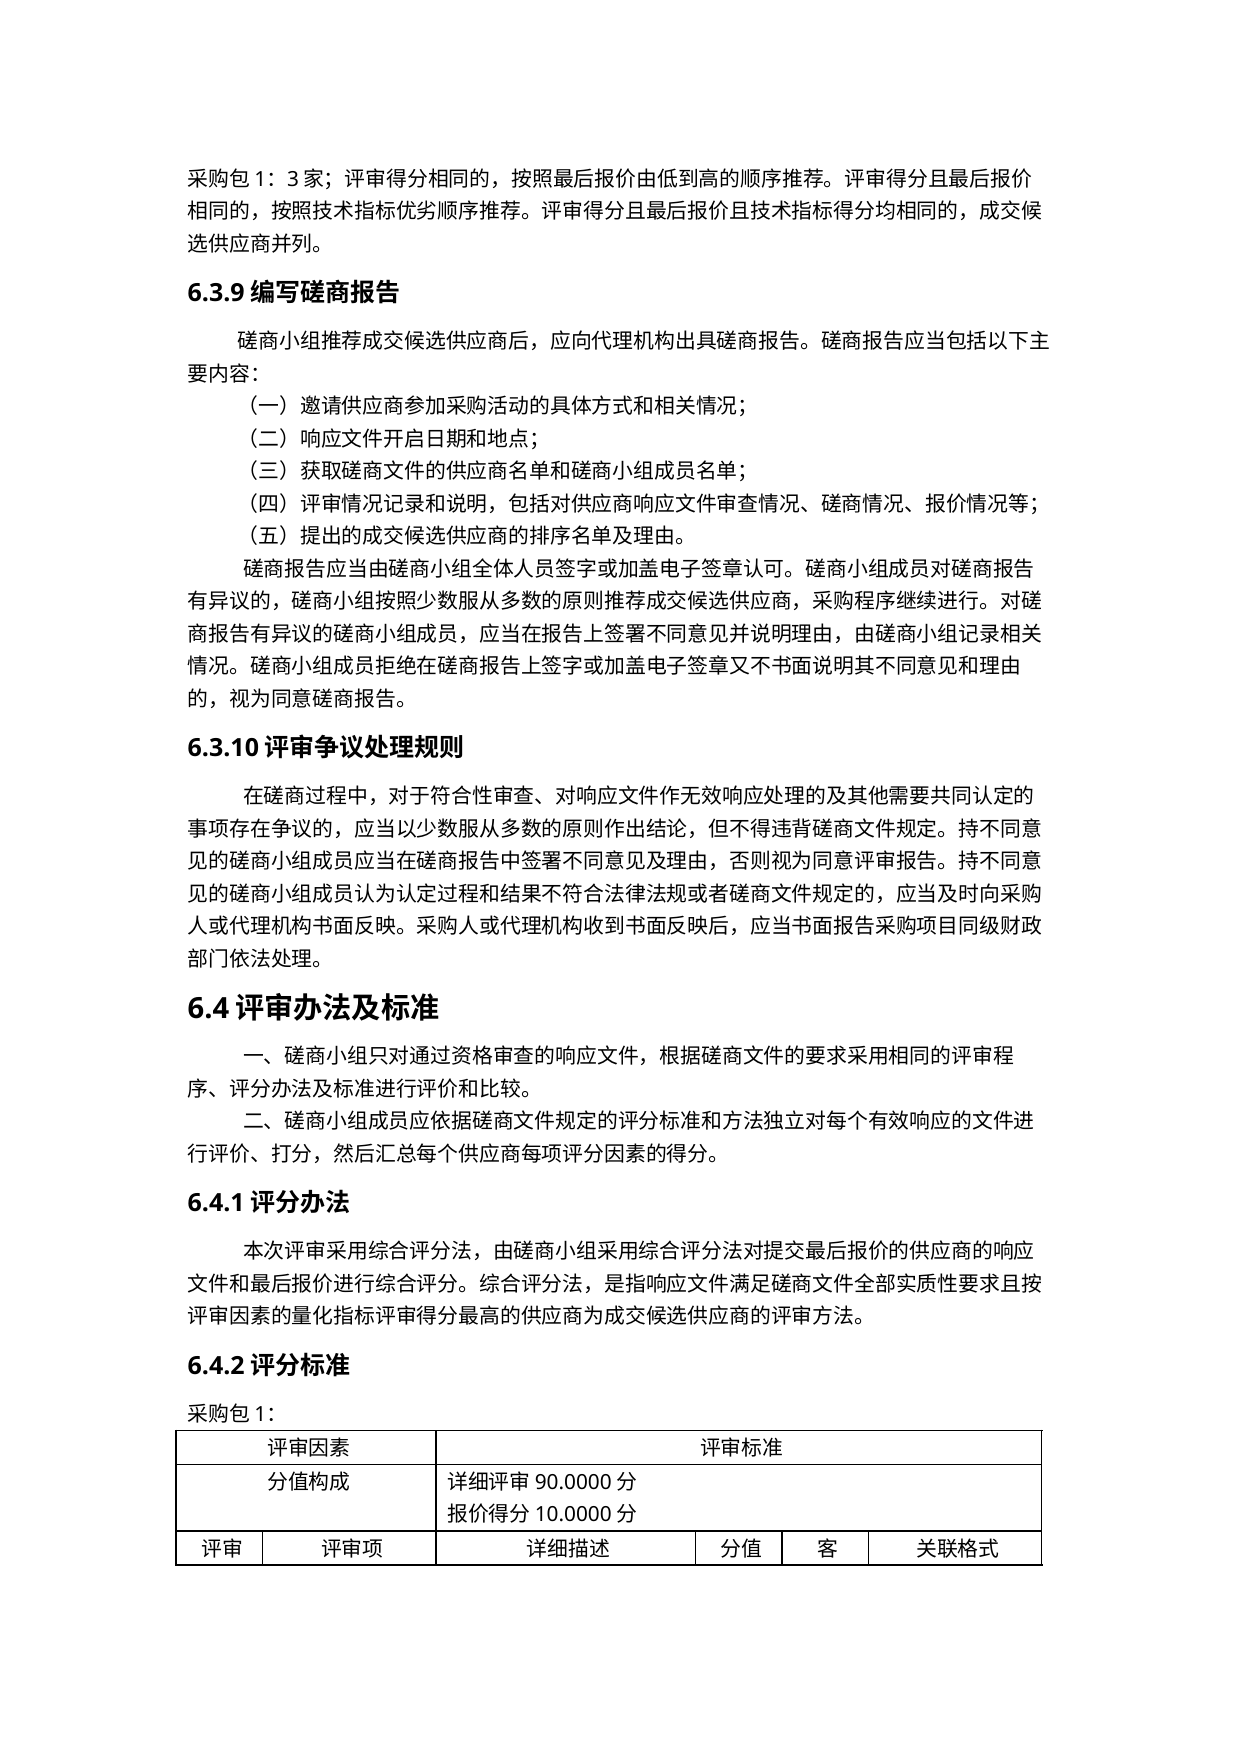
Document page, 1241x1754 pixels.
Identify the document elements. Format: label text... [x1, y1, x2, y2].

table_cell 详细描述 [437, 1532, 695, 1564]
text 一、磋商小组只对通过资格审查的响应文件，根据磋商文件的要求采用相同的评审程序、评分办法及标准进行评价和比较。 [187, 1039, 1053, 1104]
table_cell 评审项 [263, 1532, 435, 1564]
text 采购包1：3家；评审得分相同的，按照最后报价由低到高的顺序推荐。评审得分且最后报价相同的，按照技术指标优劣顺序推荐。评审得分且最后报价且技术指标得分均相同的，成交候选供应商并列。 [187, 162, 1053, 259]
text 6.3.10评审争议处理规则 [187, 714, 1053, 779]
text 采购包1： [187, 1397, 1053, 1429]
text 本次评审采用综合评分法，由磋商小组采用综合评分法对提交最后报价的供应商的响应文件和最后报价进行综合评分。综合评分法，是指响应文件满足磋商文件全部实质性要求且按评审因素的量化指标评审得分最高的供应商为成交候选供应商的评审方法。 [187, 1234, 1053, 1332]
table_cell 分值 [696, 1532, 781, 1564]
table_cell 分值构成 [177, 1465, 435, 1530]
text 6.3.9编写磋商报告 [187, 259, 1053, 324]
table_header 评审标准 [437, 1431, 1041, 1463]
text 6.4评审办法及标准 [187, 974, 1053, 1039]
table_cell 关联格式 [869, 1532, 1041, 1564]
table_header 评审因素 [177, 1431, 435, 1463]
text 磋商小组推荐成交候选供应商后，应向代理机构出具磋商报告。磋商报告应当包括以下主要内容： [187, 324, 1053, 389]
table_cell 客观/主观 [783, 1532, 868, 1564]
text （二）响应文件开启日期和地点； [187, 422, 1053, 454]
table_cell 评审因素分类 [177, 1532, 262, 1564]
text （三）获取磋商文件的供应商名单和磋商小组成员名单； [187, 454, 1053, 487]
table_cell 详细评审90.0000分 报价得分10.0000分 [437, 1465, 1041, 1530]
text 在磋商过程中，对于符合性审查、对响应文件作无效响应处理的及其他需要共同认定的事项存在争议的，应当以少数服从多数的原则作出结论，但不得违背磋商文件规定。持不同意见的磋商小组成员应当在磋商报告中签署不同意见及理由，否则视为同意评审报告。持不同意见的磋商小组成员认为认定过程和结果不符合法律法规或者磋商文件规定的，应当及时向采购人或代理机构书面反映。采购人或代理机构收到书面反映后，应当书面报告采购项目同级财政部门依法处理。 [187, 779, 1053, 974]
text 磋商报告应当由磋商小组全体人员签字或加盖电子签章认可。磋商小组成员对磋商报告有异议的，磋商小组按照少数服从多数的原则推荐成交候选供应商，采购程序继续进行。对磋商报告有异议的磋商小组成员，应当在报告上签署不同意见并说明理由，由磋商小组记录相关情况。磋商小组成员拒绝在磋商报告上签字或加盖电子签章又不书面说明其不同意见和理由的，视为同意磋商报告。 [187, 552, 1053, 714]
text （四）评审情况记录和说明，包括对供应商响应文件审查情况、磋商情况、报价情况等； [187, 487, 1053, 519]
text 二、磋商小组成员应依据磋商文件规定的评分标准和方法独立对每个有效响应的文件进行评价、打分，然后汇总每个供应商每项评分因素的得分。 [187, 1104, 1053, 1169]
text 6.4.1评分办法 [187, 1169, 1053, 1234]
text （五）提出的成交候选供应商的排序名单及理由。 [187, 519, 1053, 552]
text 6.4.2评分标准 [187, 1332, 1053, 1397]
text （一）邀请供应商参加采购活动的具体方式和相关情况； [187, 389, 1053, 422]
